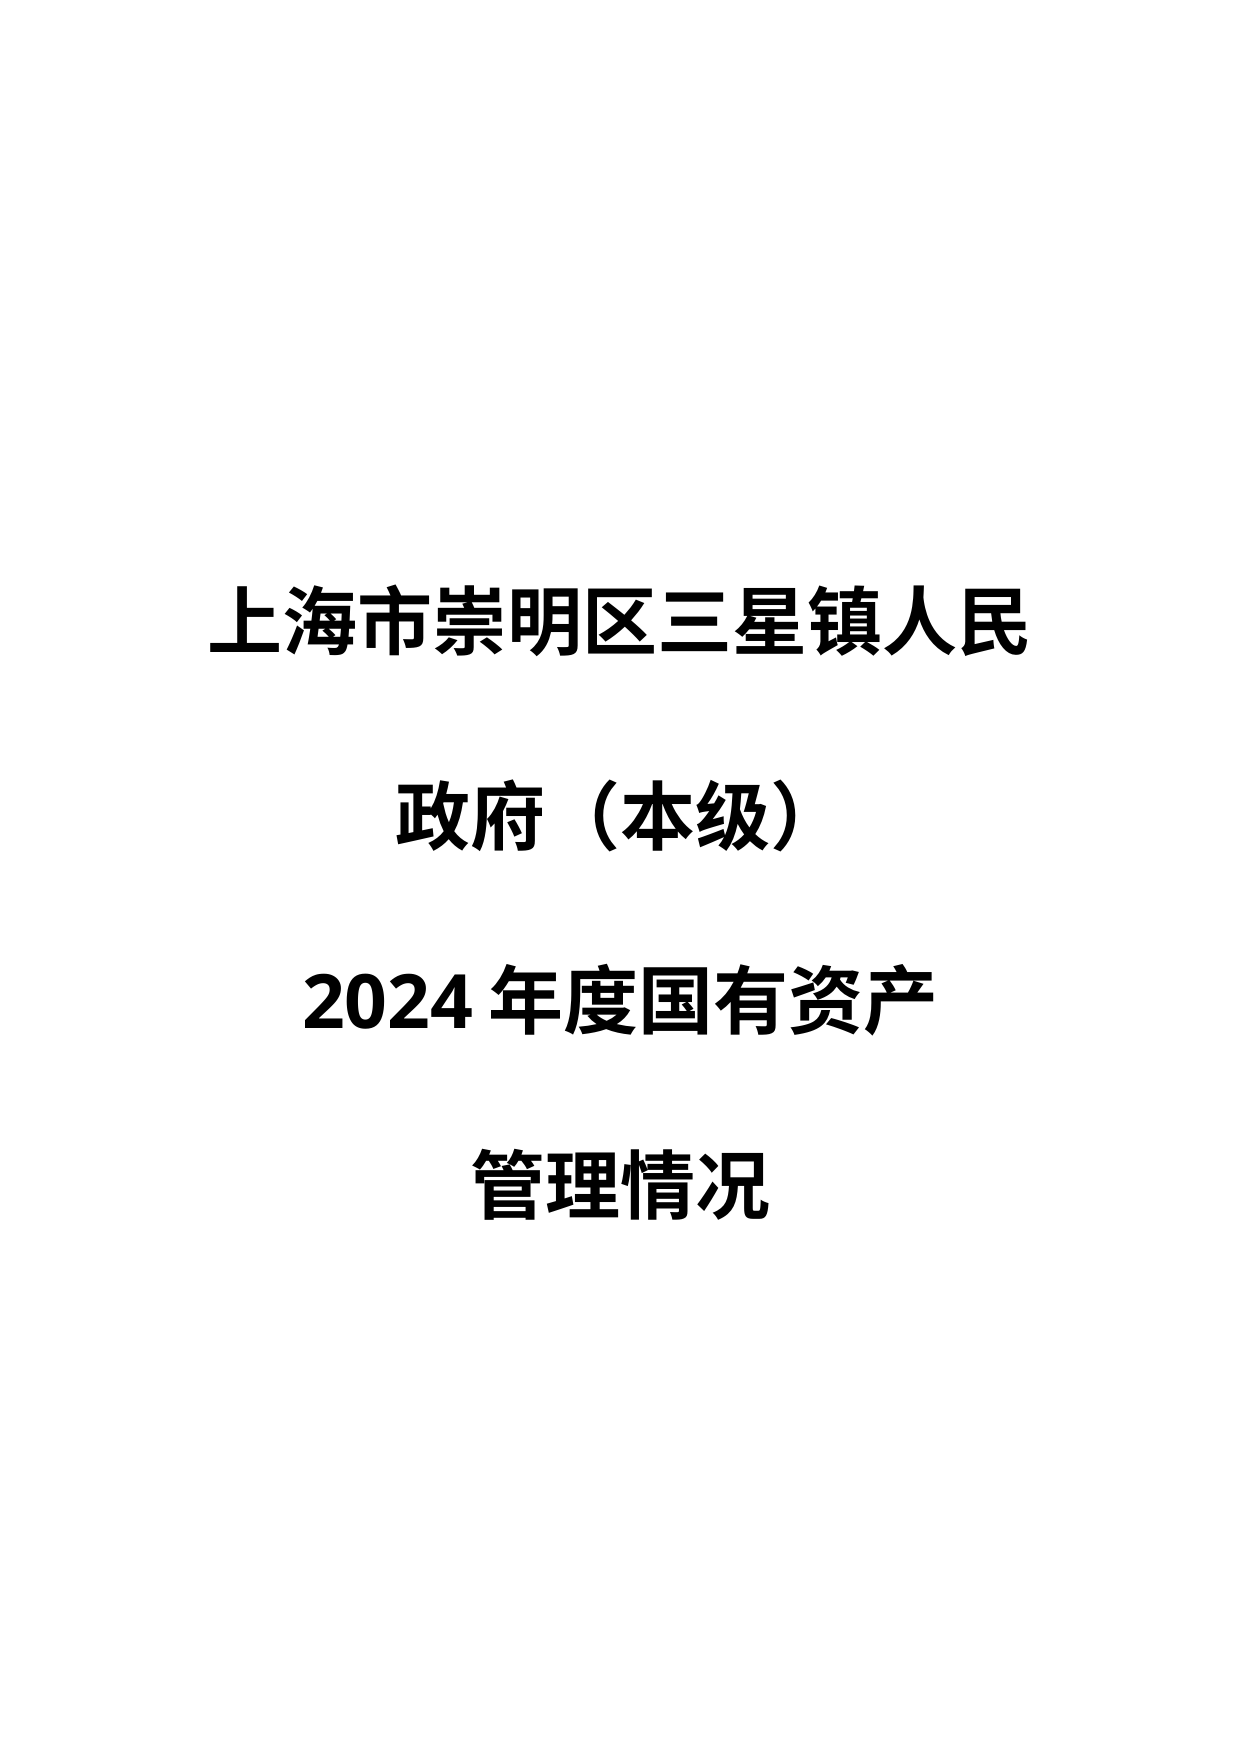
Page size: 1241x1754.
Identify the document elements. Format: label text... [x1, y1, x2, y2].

text 2024年度国有资产 [187, 931, 1053, 1061]
text 管理情况 [187, 1116, 1053, 1246]
text 上海市崇明区三星镇人民政府（本级） [187, 552, 1053, 877]
